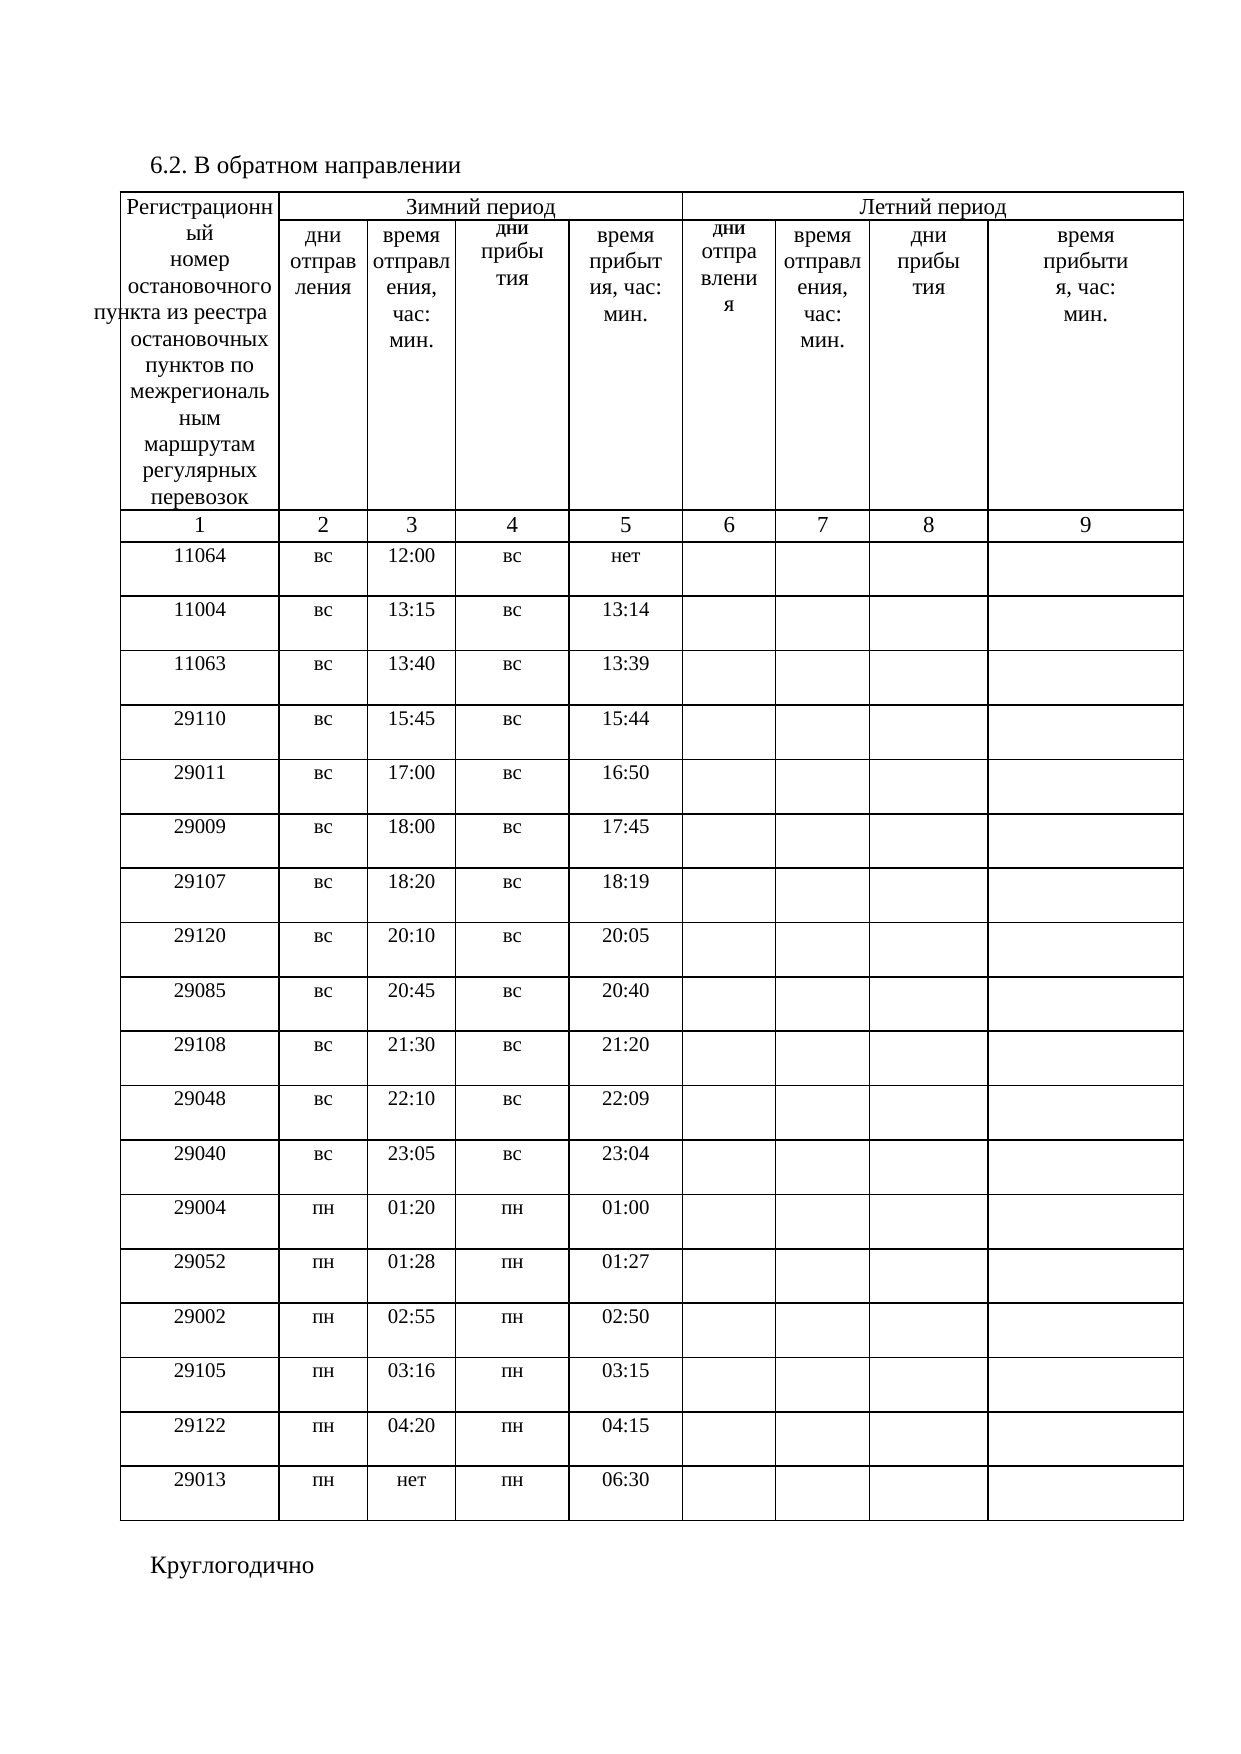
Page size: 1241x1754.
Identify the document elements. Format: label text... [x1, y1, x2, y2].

table_cell вс [280, 1086, 367, 1139]
table_cell [870, 869, 987, 922]
table_cell 15:45 [368, 706, 455, 758]
table_cell [776, 923, 869, 976]
table_cell 18:19 [570, 869, 682, 922]
table_cell [683, 1304, 775, 1357]
table_cell [683, 815, 775, 867]
table_cell 13:15 [368, 597, 455, 650]
table_cell [989, 1467, 1183, 1520]
table_cell 11004 [121, 597, 278, 650]
table_cell [776, 760, 869, 813]
table_cell нет [570, 543, 682, 595]
table_cell пн [456, 1304, 568, 1357]
table_cell пн [456, 1250, 568, 1302]
table_cell 29105 [121, 1358, 278, 1411]
table_cell 17:45 [570, 815, 682, 867]
table_cell [776, 1413, 869, 1465]
table_cell вс [280, 869, 367, 922]
table_cell вс [456, 543, 568, 595]
text Круглогодично [150, 1550, 1090, 1579]
table_cell [683, 1413, 775, 1465]
table_cell вс [456, 1141, 568, 1193]
table_cell вс [456, 1032, 568, 1085]
table_cell [683, 978, 775, 1030]
table_cell [989, 760, 1183, 813]
table_cell [683, 1250, 775, 1302]
table_cell 03:16 [368, 1358, 455, 1411]
table_cell вс [280, 543, 367, 595]
table_cell 01:20 [368, 1195, 455, 1248]
table_cell [989, 1413, 1183, 1465]
table_cell [989, 923, 1183, 976]
table_cell [870, 760, 987, 813]
table_cell [870, 706, 987, 758]
table_cell [870, 1195, 987, 1248]
table_cell 20:05 [570, 923, 682, 976]
table_cell [683, 597, 775, 650]
table_cell [776, 1467, 869, 1520]
table_cell вс [456, 651, 568, 704]
table_cell 02:50 [570, 1304, 682, 1357]
table_cell [776, 543, 869, 595]
table_cell дни прибы тия [870, 221, 987, 509]
table_cell [870, 1467, 987, 1520]
table_cell вс [280, 760, 367, 813]
table_cell [989, 1250, 1183, 1302]
table_cell [683, 869, 775, 922]
table_cell 18:00 [368, 815, 455, 867]
table_cell 21:30 [368, 1032, 455, 1085]
table_cell [776, 1141, 869, 1193]
table_cell 29108 [121, 1032, 278, 1085]
table_cell вс [280, 706, 367, 758]
table_cell [870, 1141, 987, 1193]
table_cell [776, 651, 869, 704]
table_cell пн [456, 1413, 568, 1465]
table_cell вс [280, 651, 367, 704]
table_cell время прибыти я, час: мин. [989, 221, 1183, 509]
table_cell 29107 [121, 869, 278, 922]
table_cell [989, 1304, 1183, 1357]
table_cell вс [280, 597, 367, 650]
table_cell [870, 1413, 987, 1465]
table_cell 29085 [121, 978, 278, 1030]
table_cell [870, 978, 987, 1030]
table_cell пн [456, 1467, 568, 1520]
table_cell 02:55 [368, 1304, 455, 1357]
table_cell [776, 1195, 869, 1248]
table_cell нет [368, 1467, 455, 1520]
table_cell [870, 1086, 987, 1139]
table_cell [989, 543, 1183, 595]
table_cell [989, 815, 1183, 867]
table_cell ДНИ прибы тия [456, 221, 568, 509]
table_cell время прибыт ия, час: мин. [570, 221, 682, 509]
table_cell 21:20 [570, 1032, 682, 1085]
table_cell 29052 [121, 1250, 278, 1302]
table_cell [776, 1086, 869, 1139]
table_cell 11063 [121, 651, 278, 704]
table_cell [989, 1195, 1183, 1248]
table_cell [776, 1032, 869, 1085]
table_cell вс [280, 1032, 367, 1085]
table_cell [776, 815, 869, 867]
table_cell 2 [280, 511, 367, 541]
table_cell 29013 [121, 1467, 278, 1520]
table_cell 12:00 [368, 543, 455, 595]
table_cell 04:15 [570, 1413, 682, 1465]
table_cell 18:20 [368, 869, 455, 922]
table_cell [989, 597, 1183, 650]
table_cell 29122 [121, 1413, 278, 1465]
table_cell 4 [456, 511, 568, 541]
table_cell 29048 [121, 1086, 278, 1139]
table_cell [683, 1086, 775, 1139]
table_cell вс [456, 597, 568, 650]
table_cell пн [280, 1304, 367, 1357]
table_cell [683, 1358, 775, 1411]
table_cell дни отправ ления [280, 221, 367, 509]
table_cell вс [280, 923, 367, 976]
table_cell 8 [870, 511, 987, 541]
table_header Летний период [683, 193, 1183, 219]
table_cell 29004 [121, 1195, 278, 1248]
table_cell вс [280, 815, 367, 867]
table_cell [989, 1358, 1183, 1411]
table_cell вс [456, 978, 568, 1030]
table_cell 29120 [121, 923, 278, 976]
table_cell 5 [570, 511, 682, 541]
table_cell 11064 [121, 543, 278, 595]
table_cell [870, 815, 987, 867]
table_cell [870, 923, 987, 976]
table_cell [683, 1467, 775, 1520]
table_cell [683, 760, 775, 813]
table_cell [776, 1304, 869, 1357]
table_cell вс [456, 923, 568, 976]
table_cell [989, 978, 1183, 1030]
table_cell пн [280, 1358, 367, 1411]
table_cell 29009 [121, 815, 278, 867]
table_cell время отправл ения, час: мин. [368, 221, 455, 509]
table_cell [989, 651, 1183, 704]
table_cell 6 [683, 511, 775, 541]
table_cell [776, 597, 869, 650]
table_cell 01:28 [368, 1250, 455, 1302]
table_cell [776, 978, 869, 1030]
table_cell 29040 [121, 1141, 278, 1193]
table_cell [870, 1304, 987, 1357]
table_cell 1 [121, 511, 278, 541]
table_cell 13:14 [570, 597, 682, 650]
table_cell 7 [776, 511, 869, 541]
table_cell [989, 1141, 1183, 1193]
table_cell 23:05 [368, 1141, 455, 1193]
table_cell 01:00 [570, 1195, 682, 1248]
table_cell вс [456, 760, 568, 813]
table_cell вс [456, 1086, 568, 1139]
table_cell 22:09 [570, 1086, 682, 1139]
table_cell [683, 543, 775, 595]
table_cell 16:50 [570, 760, 682, 813]
table_cell 06:30 [570, 1467, 682, 1520]
table_cell пн [280, 1250, 367, 1302]
table_cell вс [280, 978, 367, 1030]
table_cell [776, 1250, 869, 1302]
table_cell вс [456, 869, 568, 922]
table_cell [683, 651, 775, 704]
table_cell 22:10 [368, 1086, 455, 1139]
table_cell 20:40 [570, 978, 682, 1030]
table_cell 29011 [121, 760, 278, 813]
table_cell [989, 869, 1183, 922]
table_cell [683, 1032, 775, 1085]
table_cell пн [456, 1358, 568, 1411]
text 6.2. В обратном направлении [150, 150, 1090, 179]
table_cell [683, 706, 775, 758]
table_cell [870, 1032, 987, 1085]
table_cell [870, 1250, 987, 1302]
table_cell [989, 706, 1183, 758]
table_cell ДНИ отпра влени я [683, 221, 775, 509]
table_cell время отправл ения, час: мин. [776, 221, 869, 509]
table_cell вс [456, 815, 568, 867]
table_cell 23:04 [570, 1141, 682, 1193]
table_cell [683, 1195, 775, 1248]
table_cell [776, 706, 869, 758]
table_cell 29110 [121, 706, 278, 758]
table_cell [989, 1032, 1183, 1085]
table_cell 13:40 [368, 651, 455, 704]
table_header Регистрационный номер остановочного пункта из реестра остановочных пунктов по межрегиональным маршрутам регулярных перевозок [121, 193, 278, 509]
table_cell пн [280, 1467, 367, 1520]
table_cell 03:15 [570, 1358, 682, 1411]
table_cell вс [280, 1141, 367, 1193]
table_cell [870, 651, 987, 704]
table_cell [870, 597, 987, 650]
table_cell 17:00 [368, 760, 455, 813]
table_cell [776, 1358, 869, 1411]
table_cell пн [280, 1413, 367, 1465]
table_header Зимний период [280, 193, 682, 219]
table_cell 15:44 [570, 706, 682, 758]
table_cell [683, 1141, 775, 1193]
table_cell 13:39 [570, 651, 682, 704]
table_cell пн [280, 1195, 367, 1248]
table_cell 20:10 [368, 923, 455, 976]
table_cell [989, 1086, 1183, 1139]
table_cell 20:45 [368, 978, 455, 1030]
table_cell 04:20 [368, 1413, 455, 1465]
table_cell [870, 543, 987, 595]
table_cell 3 [368, 511, 455, 541]
table_cell 9 [989, 511, 1183, 541]
table_cell [683, 923, 775, 976]
table_cell 01:27 [570, 1250, 682, 1302]
table_cell [776, 869, 869, 922]
table_cell вс [456, 706, 568, 758]
table_cell пн [456, 1195, 568, 1248]
table_cell [870, 1358, 987, 1411]
table_cell 29002 [121, 1304, 278, 1357]
